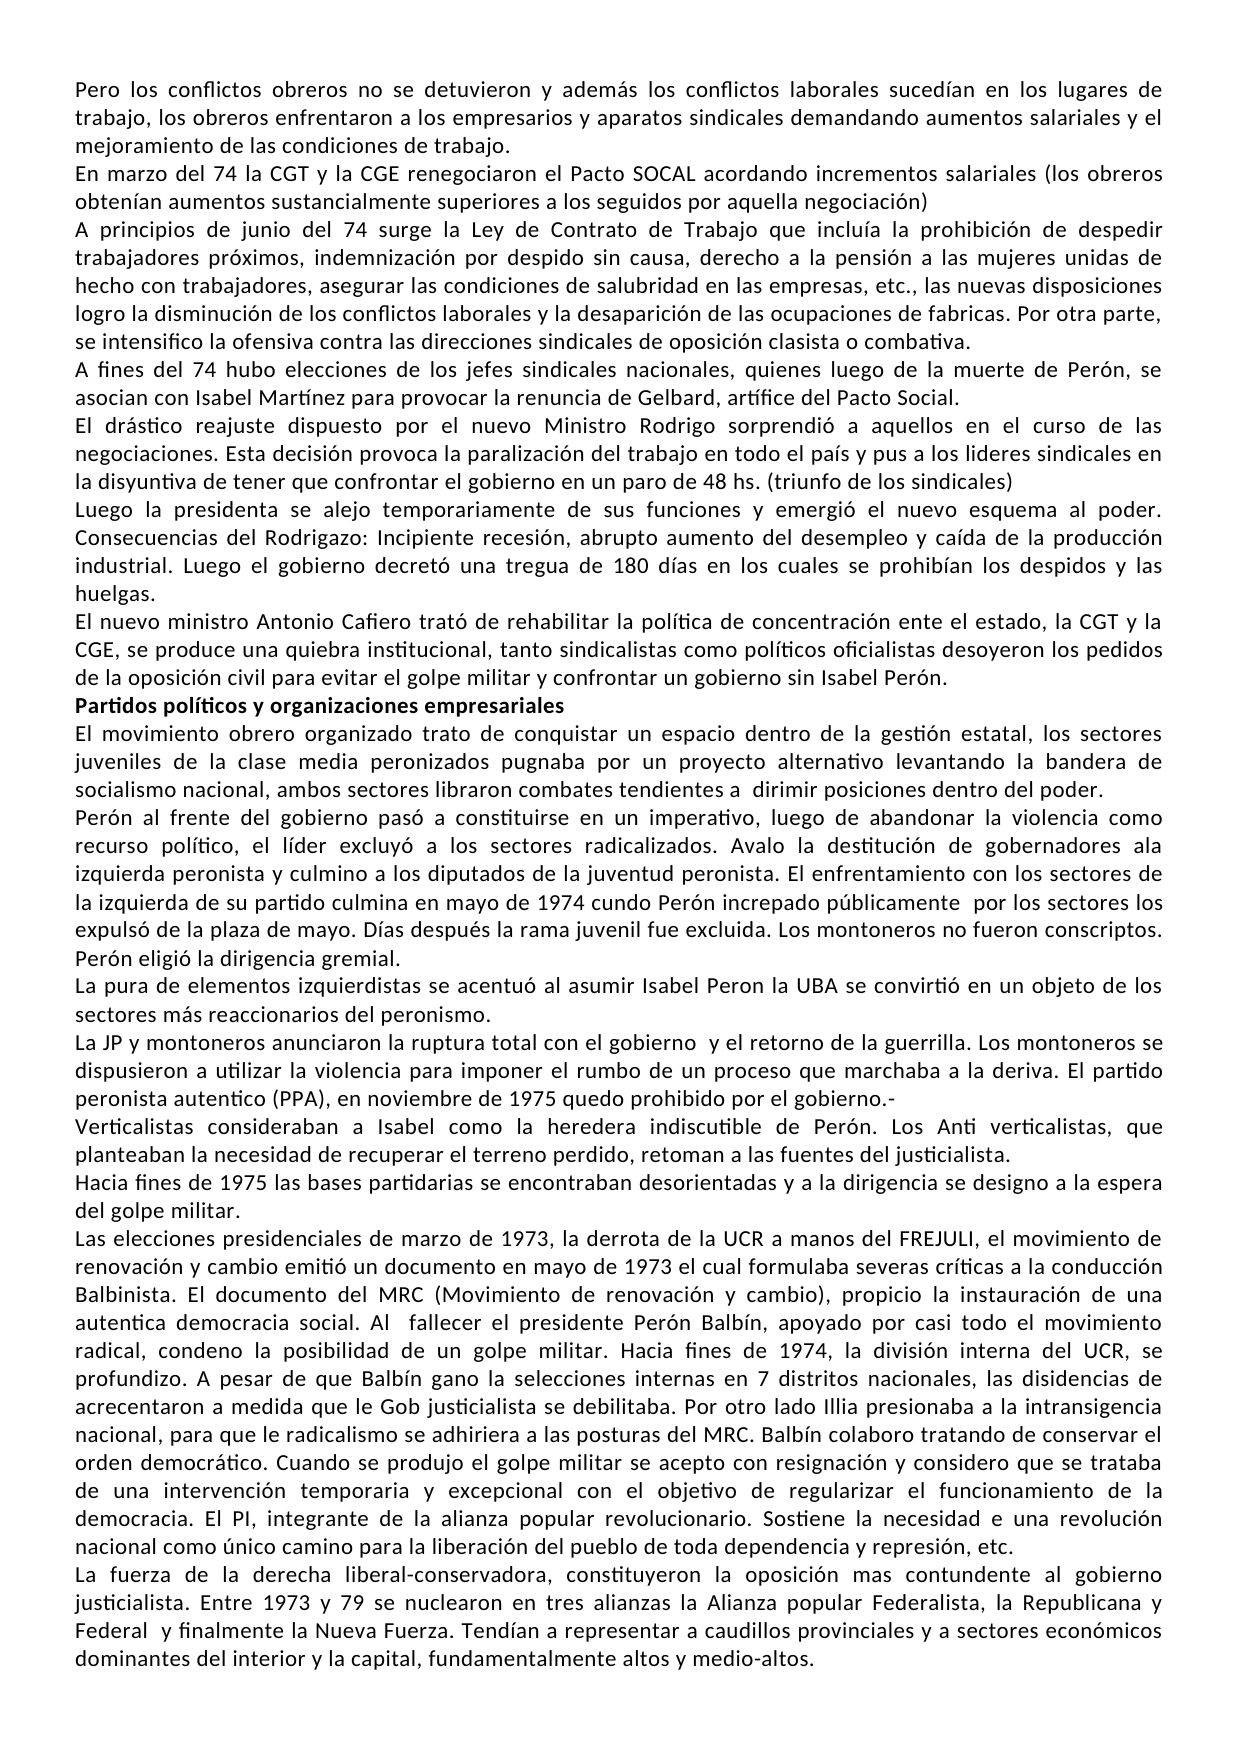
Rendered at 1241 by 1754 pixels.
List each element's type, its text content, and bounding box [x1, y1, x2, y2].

text La pura de elementos izquierdistas se acentuó al asumir Isabel Peron la UBA se convirtió en un objeto de los sectores más reaccionarios del peronismo. [75, 972, 1165, 1028]
text El drástico reajuste dispuesto por el nuevo Ministro Rodrigo sorprendió a aquellos en el curso de las negociaciones. Esta decisión provoca la paralización del trabajo en todo el país y pus a los lideres sindicales en la disyuntiva de tener que confrontar el gobierno en un paro de 48 hs. (triunfo de los sindicales) [75, 411, 1165, 495]
text Luego la presidenta se alejo temporariamente de sus funciones y emergió el nuevo esquema al poder. Consecuencias del Rodrigazo: Incipiente recesión, abrupto aumento del desempleo y caída de la producción industrial. Luego el gobierno decretó una tregua de 180 días en los cuales se prohibían los despidos y las huelgas. [75, 495, 1165, 607]
text Perón al frente del gobierno pasó a constituirse en un imperativo, luego de abandonar la violencia como recurso político, el líder excluyó a los sectores radicalizados. Avalo la destitución de gobernadores ala izquierda peronista y culmino a los diputados de la juventud peronista. El enfrentamiento con los sectores de la izquierda de su partido culmina en mayo de 1974 cundo Perón increpado públicamente por los sectores los expulsó de la plaza de mayo. Días después la rama juvenil fue excluida. Los montoneros no fueron conscriptos. Perón eligió la dirigencia gremial. [75, 803, 1165, 972]
text Pero los conflictos obreros no se detuvieron y además los conflictos laborales sucedían en los lugares de trabajo, los obreros enfrentaron a los empresarios y aparatos sindicales demandando aumentos salariales y el mejoramiento de las condiciones de trabajo. [75, 75, 1165, 159]
text La fuerza de la derecha liberal-conservadora, constituyeron la oposición mas contundente al gobierno justicialista. Entre 1973 y 79 se nuclearon en tres alianzas la Alianza popular Federalista, la Republicana y Federal y finalmente la Nueva Fuerza. Tendían a representar a caudillos provinciales y a sectores económicos dominantes del interior y la capital, fundamentalmente altos y medio-altos. [75, 1560, 1165, 1672]
text Verticalistas consideraban a Isabel como la heredera indiscutible de Perón. Los Anti verticalistas, que planteaban la necesidad de recuperar el terreno perdido, retoman a las fuentes del justicialista. [75, 1112, 1165, 1168]
text El movimiento obrero organizado trato de conquistar un espacio dentro de la gestión estatal, los sectores juveniles de la clase media peronizados pugnaba por un proyecto alternativo levantando la bandera de socialismo nacional, ambos sectores libraron combates tendientes a dirimir posiciones dentro del poder. [75, 719, 1165, 803]
text A fines del 74 hubo elecciones de los jefes sindicales nacionales, quienes luego de la muerte de Perón, se asocian con Isabel Martínez para provocar la renuncia de Gelbard, artífice del Pacto Social. [75, 355, 1165, 411]
text A principios de junio del 74 surge la Ley de Contrato de Trabajo que incluía la prohibición de despedir trabajadores próximos, indemnización por despido sin causa, derecho a la pensión a las mujeres unidas de hecho con trabajadores, asegurar las condiciones de salubridad en las empresas, etc., las nuevas disposiciones logro la disminución de los conflictos laborales y la desaparición de las ocupaciones de fabricas. Por otra parte, se intensifico la ofensiva contra las direcciones sindicales de oposición clasista o combativa. [75, 215, 1165, 355]
text Las elecciones presidenciales de marzo de 1973, la derrota de la UCR a manos del FREJULI, el movimiento de renovación y cambio emitió un documento en mayo de 1973 el cual formulaba severas críticas a la conducción Balbinista. El documento del MRC (Movimiento de renovación y cambio), propicio la instauración de una autentica democracia social. Al fallecer el presidente Perón Balbín, apoyado por casi todo el movimiento radical, condeno la posibilidad de un golpe militar. Hacia fines de 1974, la división interna del UCR, se profundizo. A pesar de que Balbín gano la selecciones internas en 7 distritos nacionales, las disidencias de acrecentaron a medida que le Gob justicialista se debilitaba. Por otro lado Illia presionaba a la intransigencia nacional, para que le radicalismo se adhiriera a las posturas del MRC. Balbín colaboro tratando de conservar el orden democrático. Cuando se produjo el golpe militar se acepto con resignación y considero que se trataba de una intervención temporaria y excepcional con el objetivo de regularizar el funcionamiento de la democracia. El PI, integrante de la alianza popular revolucionario. Sostiene la necesidad e una revolución nacional como único camino para la liberación del pueblo de toda dependencia y represión, etc. [75, 1224, 1165, 1560]
text En marzo del 74 la CGT y la CGE renegociaron el Pacto SOCAL acordando incrementos salariales (los obreros obtenían aumentos sustancialmente superiores a los seguidos por aquella negociación) [75, 159, 1165, 215]
text Partidos políticos y organizaciones empresariales [75, 691, 1165, 719]
text El nuevo ministro Antonio Cafiero trató de rehabilitar la política de concentración ente el estado, la CGT y la CGE, se produce una quiebra institucional, tanto sindicalistas como políticos oficialistas desoyeron los pedidos de la oposición civil para evitar el golpe militar y confrontar un gobierno sin Isabel Perón. [75, 607, 1165, 691]
text La JP y montoneros anunciaron la ruptura total con el gobierno y el retorno de la guerrilla. Los montoneros se dispusieron a utilizar la violencia para imponer el rumbo de un proceso que marchaba a la deriva. El partido peronista autentico (PPA), en noviembre de 1975 quedo prohibido por el gobierno.- [75, 1028, 1165, 1112]
text Hacia fines de 1975 las bases partidarias se encontraban desorientadas y a la dirigencia se designo a la espera del golpe militar. [75, 1168, 1165, 1224]
